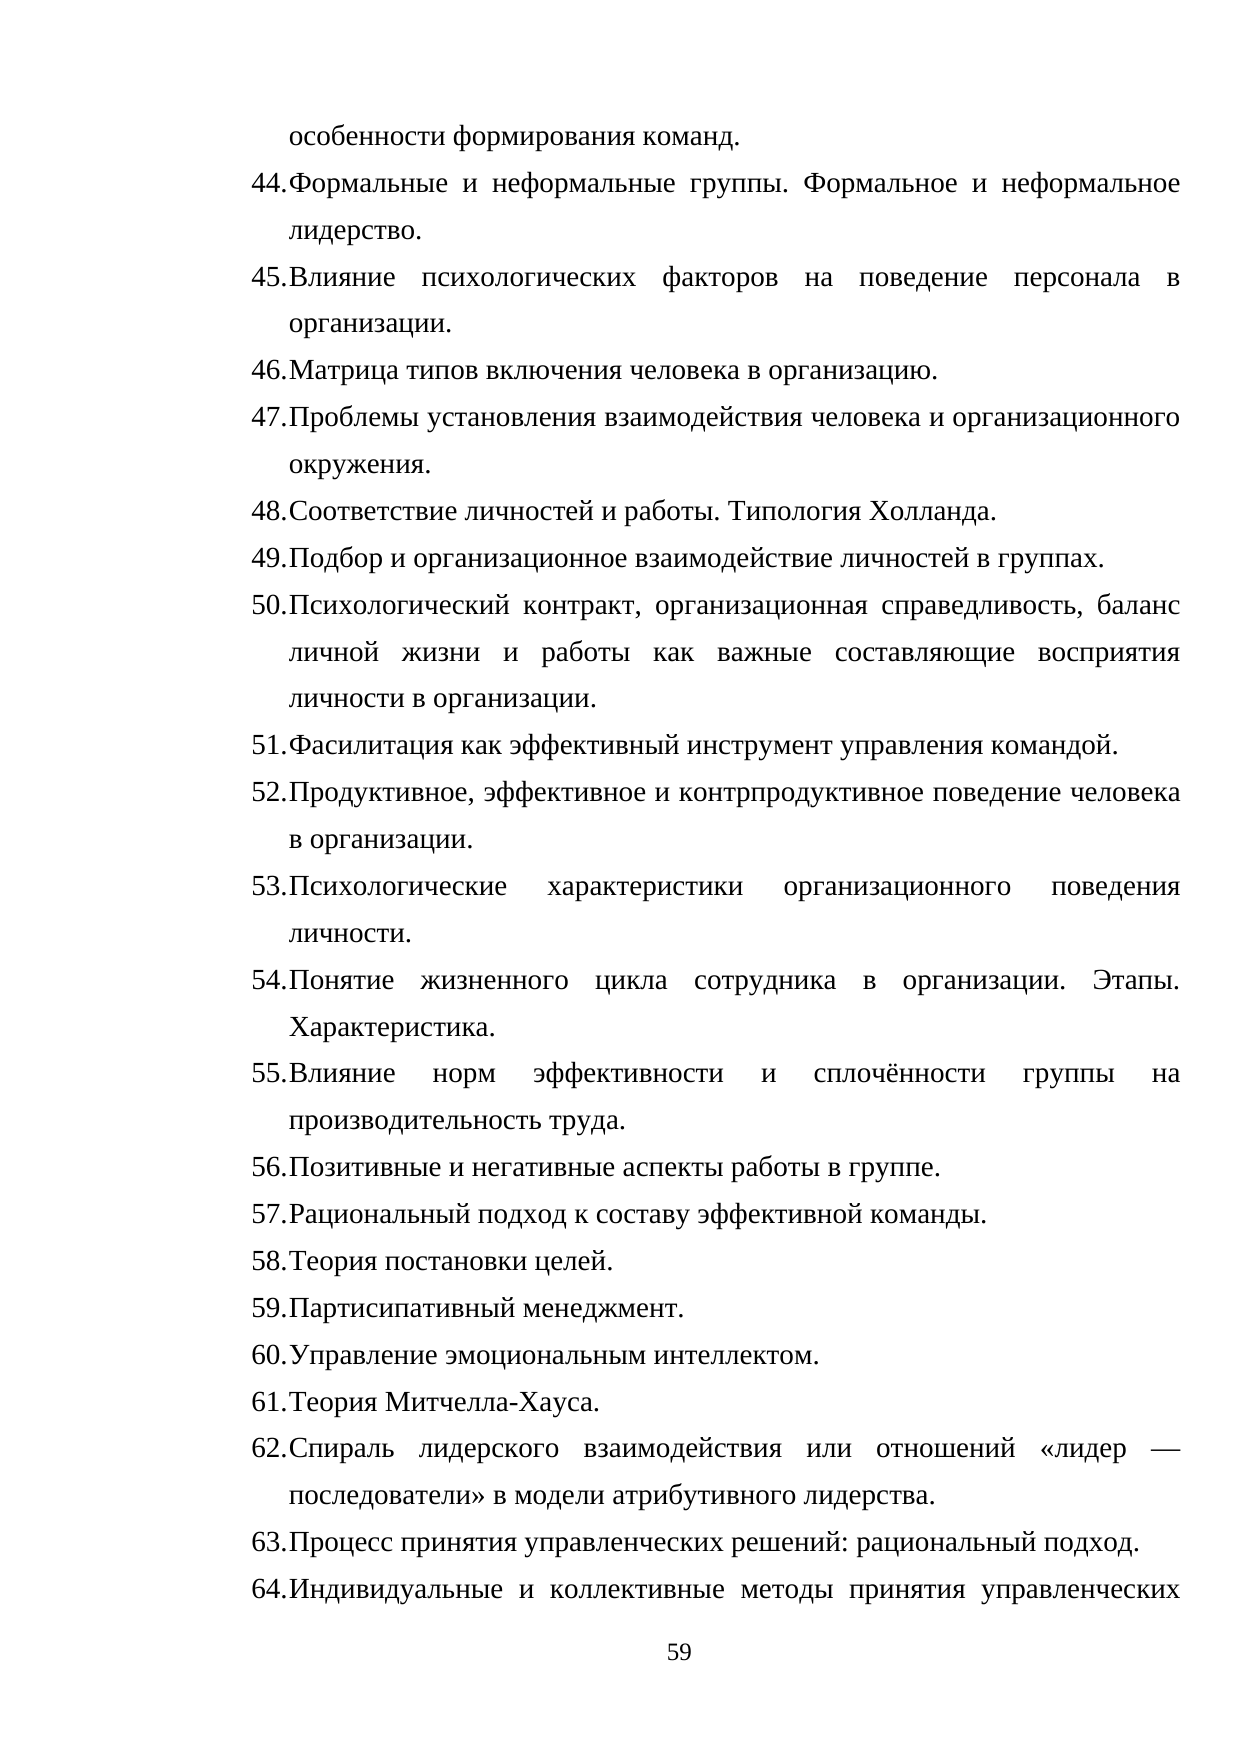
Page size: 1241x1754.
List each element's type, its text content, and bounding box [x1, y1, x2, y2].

list Понятие жизненного цикла сотрудника в организации. Этапы. Характеристика. [251, 962, 1181, 1042]
list Рациональный подход к составу эффективной команды. [251, 1196, 1181, 1230]
list Управление эмоциональным интеллектом. [251, 1337, 1181, 1370]
list Влияние норм эффективности и сплочённости группы на производительность труда. [251, 1056, 1181, 1136]
list Процесс принятия управленческих решений: рациональный подход. [251, 1524, 1181, 1558]
list Матрица типов включения человека в организацию. [251, 352, 1181, 386]
list Теория постановки целей. [251, 1243, 1181, 1277]
list Фасилитация как эффективный инструмент управления командой. [251, 727, 1181, 761]
list Проблемы установления взаимодействия человека и организационного окружения. [251, 399, 1181, 480]
list Партисипативный менеджмент. [251, 1290, 1181, 1323]
list Спираль лидерского взаимодействия или отношений «лидер —последователи» в модели атрибутивного лидерства. [251, 1431, 1181, 1511]
list Позитивные и негативные аспекты работы в группе. [251, 1149, 1181, 1183]
list Теория Митчелла-Хауса. [251, 1384, 1181, 1417]
list Соответствие личностей и работы. Типология Холланда. [251, 493, 1181, 527]
list Влияние психологических факторов на поведение персонала в организации. [251, 259, 1181, 339]
list Формальные и неформальные группы. Формальное и неформальное лидерство. [251, 165, 1181, 245]
list Психологические характеристики организационного поведения личности. [251, 868, 1181, 948]
list Продуктивное, эффективное и контрпродуктивное поведение человека в организации. [251, 774, 1181, 855]
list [251, 118, 1181, 152]
list Психологический контракт, организационная справедливость, баланс личной жизни и работы как важные составляющие восприятия личности в организации. [251, 587, 1181, 714]
list Подбор и организационное взаимодействие личностей в группах. [251, 540, 1181, 573]
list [251, 1571, 1181, 1605]
